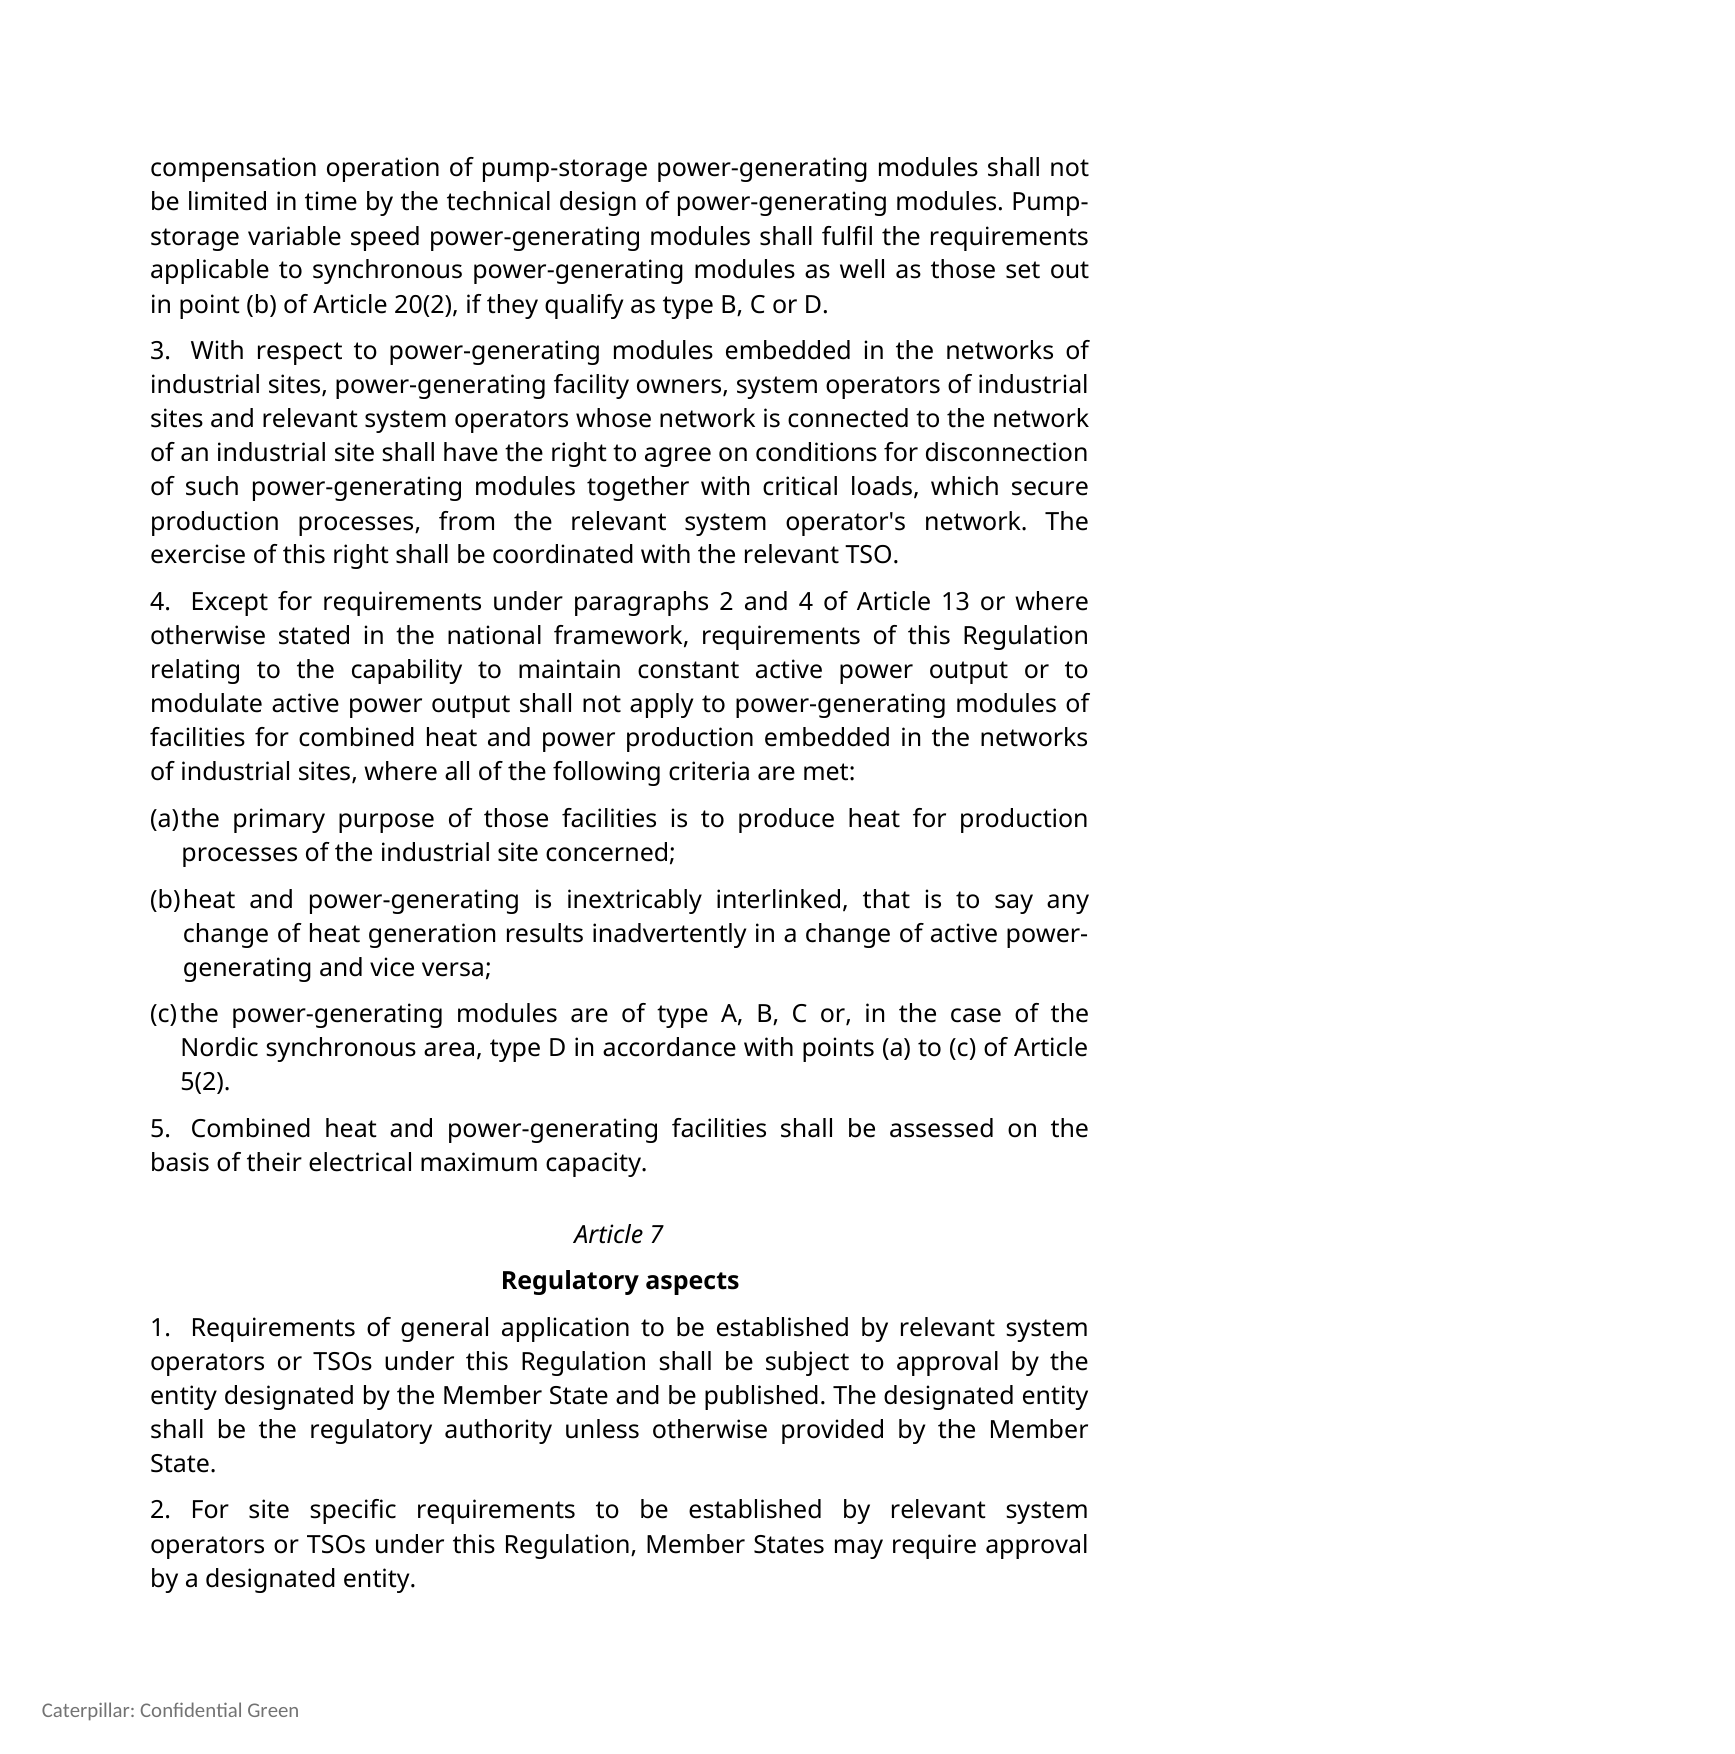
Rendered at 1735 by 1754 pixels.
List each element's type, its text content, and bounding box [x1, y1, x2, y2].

text 2. For site specific requirements to be established by relevant system operators or TSOs under this Regulation, Member States may require approval by a designated entity. [150, 1492, 1090, 1594]
text 4. Except for requirements under paragraphs 2 and 4 of Article 13 or where otherwise stated in the national framework, requirements of this Regulation relating to the capability to maintain constant active power output or to modulate active power output shall not apply to power-generating modules of facilities for combined heat and power production embedded in the networks of industrial sites, where all of the following criteria are met: [150, 584, 1090, 788]
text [150, 150, 1090, 320]
table_header (a) [150, 788, 181, 869]
text Regulatory aspects [150, 1263, 1090, 1297]
text Article 7 [150, 1216, 1090, 1250]
table_header the power-generating modules are of type A, B, C or, in the case of the Nordic synchronous area, type D in accordance with points (a) to (c) of Article 5(2). [180, 984, 1090, 1098]
table_header (b) [150, 869, 183, 983]
table_header the primary purpose of those facilities is to produce heat for production processes of the industrial site concerned; [181, 788, 1090, 869]
table_header (c) [150, 984, 180, 1098]
text 5. Combined heat and power-generating facilities shall be assessed on the basis of their electrical maximum capacity. [150, 1111, 1090, 1179]
table_header heat and power-generating is inextricably interlinked, that is to say any change of heat generation results inadvertently in a change of active power-generating and vice versa; [183, 869, 1090, 983]
text 1. Requirements of general application to be established by relevant system operators or TSOs under this Regulation shall be subject to approval by the entity designated by the Member State and be published. The designated entity shall be the regulatory authority unless otherwise provided by the Member State. [150, 1309, 1090, 1480]
text 3. With respect to power-generating modules embedded in the networks of industrial sites, power-generating facility owners, system operators of industrial sites and relevant system operators whose network is connected to the network of an industrial site shall have the right to agree on conditions for disconnection of such power-generating modules together with critical loads, which secure production processes, from the relevant system operator's network. The exercise of this right shall be coordinated with the relevant TSO. [150, 333, 1090, 571]
